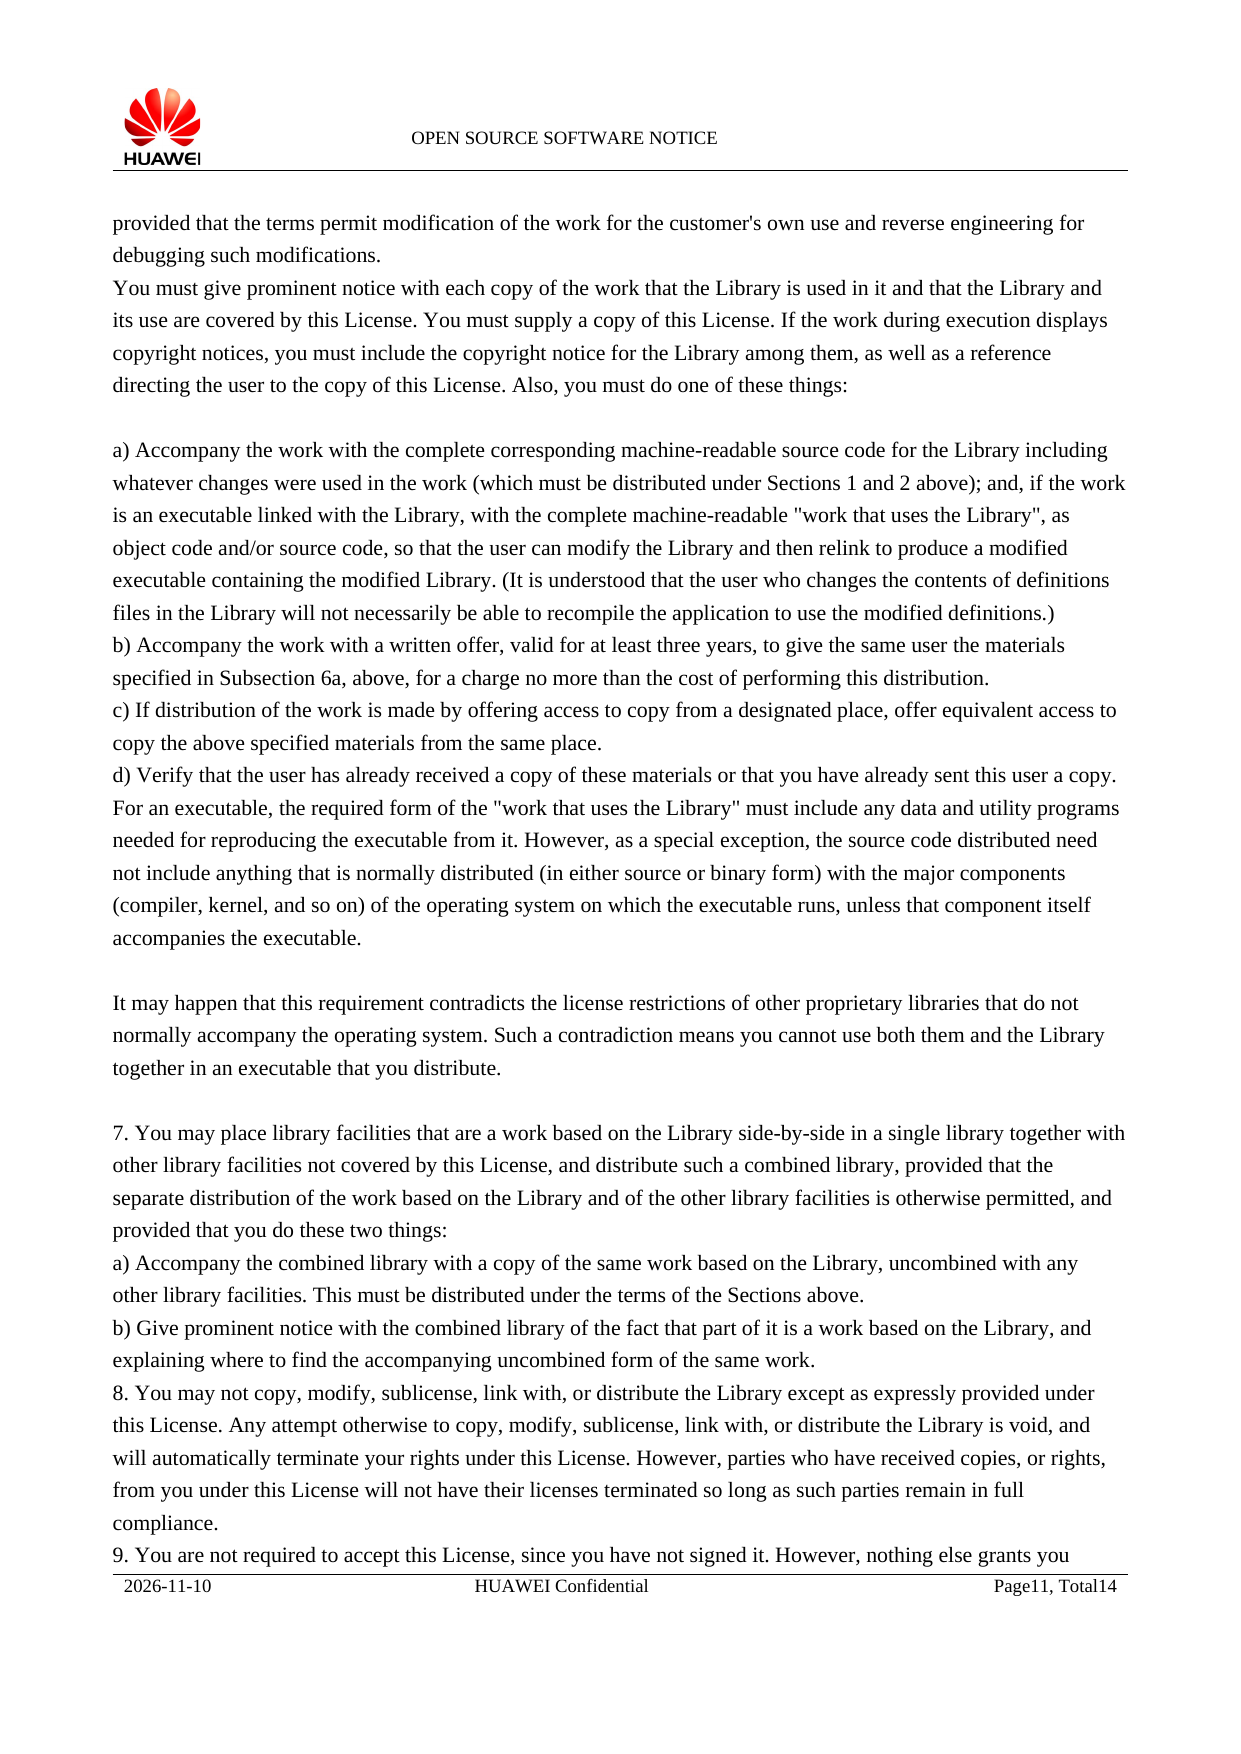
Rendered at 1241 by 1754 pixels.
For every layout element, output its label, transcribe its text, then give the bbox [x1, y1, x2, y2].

picture [124, 88, 201, 165]
